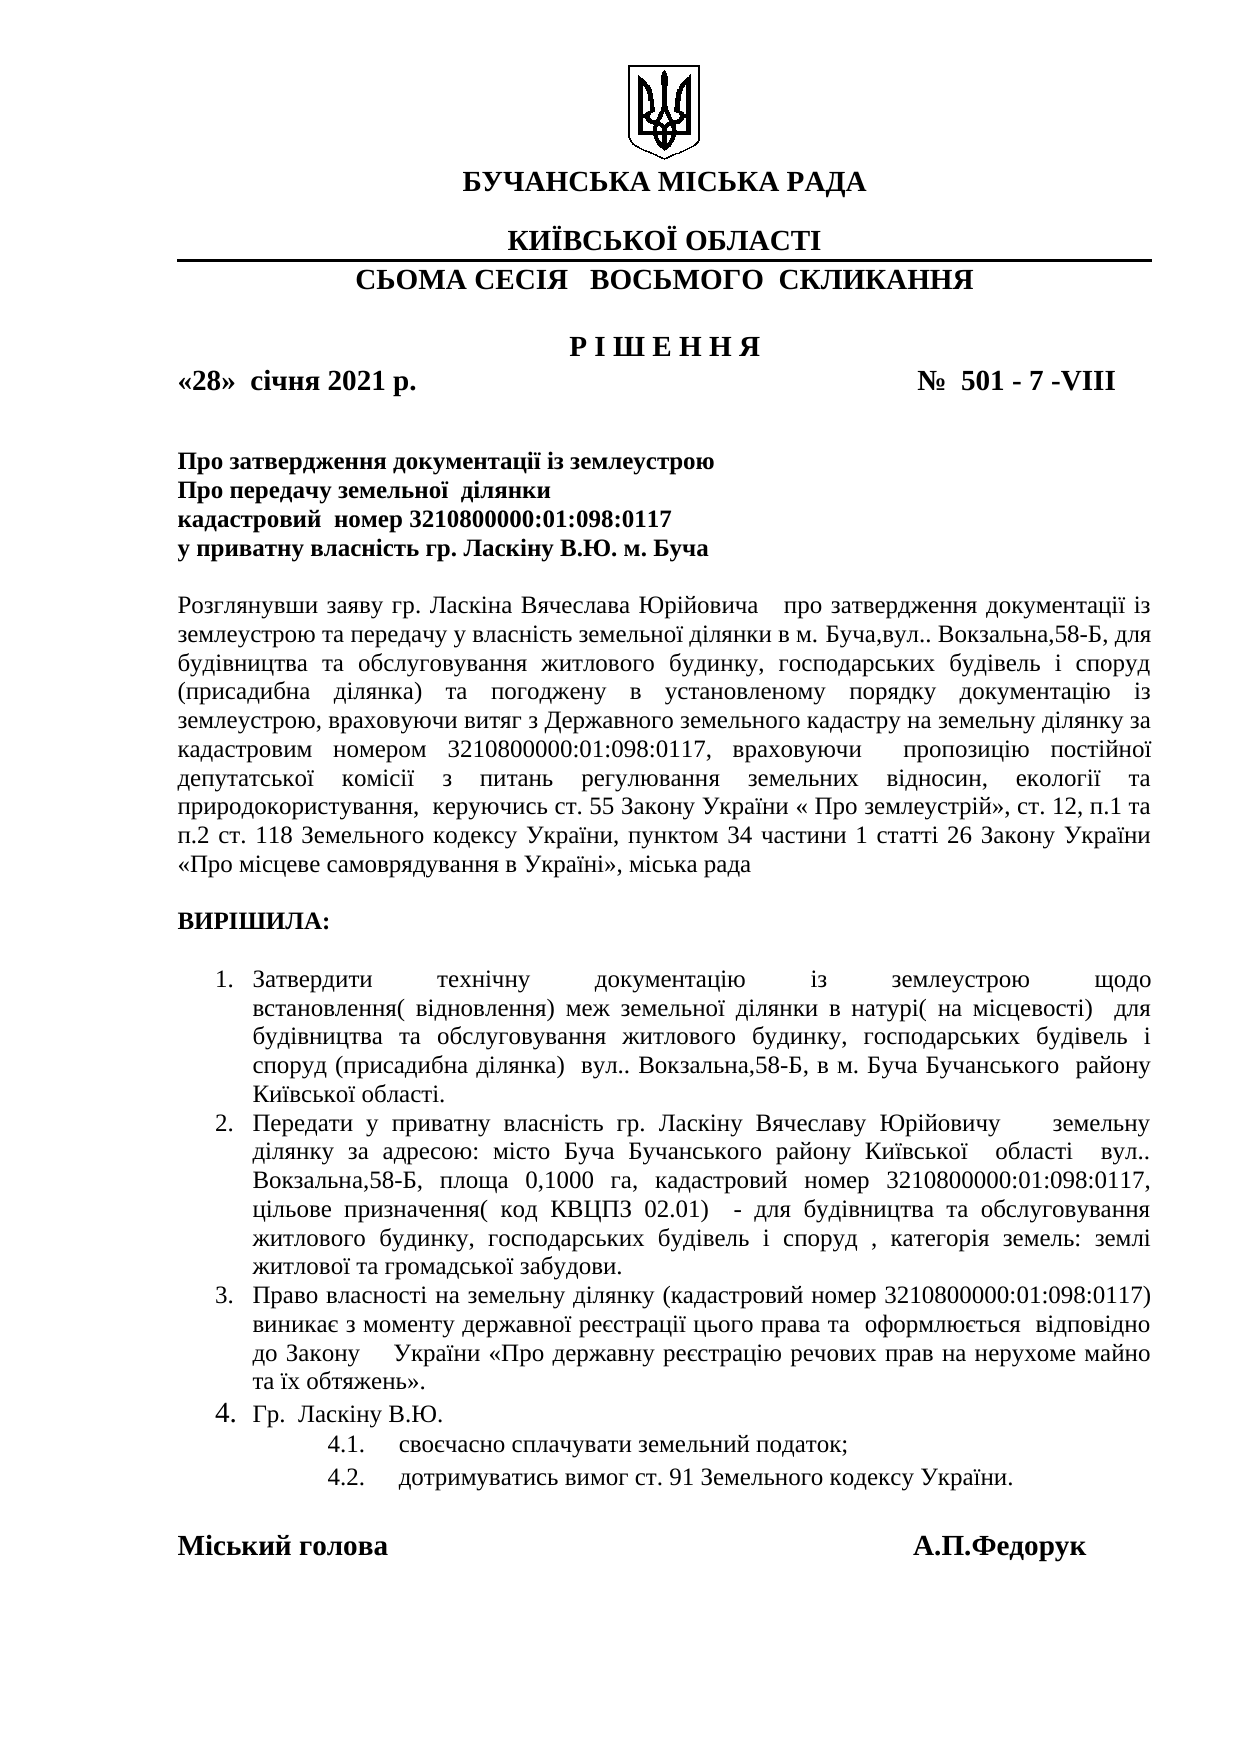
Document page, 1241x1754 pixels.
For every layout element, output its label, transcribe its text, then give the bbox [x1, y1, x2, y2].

text ВИРІШИЛА: [177, 906, 1152, 935]
list Передати у приватну власність гр. Ласкіну Вячеславу Юрійовичу земельну ділянку за адресою: місто Буча Бучанського району Київської області вул.. Вокзальна,58-Б, площа 0,1000 га, кадастровий номер 3210800000:01:098:0117, цільове призначення( код КВЦПЗ 02.01) - для будівництва та обслуговування житлового будинку, господарських будівель і споруд , категорія земель: землі житлової та громадської забудови. [215, 1108, 1152, 1280]
list своєчасно сплачувати земельний податок; [327, 1429, 1152, 1457]
text СЬОМА СЕСІЯ ВОСЬМОГО СКЛИКАННЯ [177, 262, 1152, 296]
text «28» січня 2021 р. № 501 - 7 -VІІІ [177, 363, 1152, 396]
text у приватну власність гр. Ласкіну В.Ю. м. Буча [177, 533, 1152, 561]
text Про затвердження документації із землеустрою [177, 446, 1152, 475]
text Розглянувши заяву гр. Ласкіна Вячеслава Юрійовича про затвердження документації із землеустрою та передачу у власність земельної ділянки в м. Буча,вул.. Вокзальна,58-Б, для будівництва та обслуговування житлового будинку, господарських будівель і споруд (присадибна ділянка) та погоджену в установленому порядку документацію із землеустрою, враховуючи витяг з Державного земельного кадастру на земельну ділянку за кадастровим номером 3210800000:01:098:0117, враховуючи пропозицію постійної депутатської комісії з питань регулювання земельних відносин, екології та природокористування, керуючись ст. 55 Закону України « Про землеустрій», ст. 12, п.1 та п.2 ст. 118 Земельного кодексу України, пунктом 34 частини 1 статті 26 Закону України «Про місцеве самоврядування в Україні», міська рада [177, 590, 1152, 878]
list Право власності на земельну ділянку (кадастровий номер 3210800000:01:098:0117) виникає з моменту державної реєстрації цього права та оформлюється відповідно до Закону України «Про державну реєстрацію речових прав на нерухоме майно та їх обтяжень». [215, 1280, 1152, 1395]
text КИЇВСЬКОЇ ОБЛАСТІ [177, 223, 1152, 259]
text кадастровий номер 3210800000:01:098:0117 [177, 504, 1152, 533]
list Гр. Ласкіну В.Ю. [215, 1395, 1152, 1429]
text Р І Ш Е Н Н Я [177, 329, 1152, 363]
list дотримуватись вимог ст. 91 Земельного кодексу України. [327, 1462, 1152, 1491]
text БУЧАНСЬКА МІСЬКА РАДА [177, 164, 1152, 197]
text Міський голова А.П.Федорук [177, 1528, 1152, 1561]
text Про передачу земельної ділянки [177, 475, 1152, 504]
list Затвердити технічну документацію із землеустрою щодо встановлення( відновлення) меж земельної ділянки в натурі( на місцевості) для будівництва та обслуговування житлового будинку, господарських будівель і споруд (присадибна ділянка) вул.. Вокзальна,58-Б, в м. Буча Бучанського району Київської області. [215, 964, 1152, 1108]
